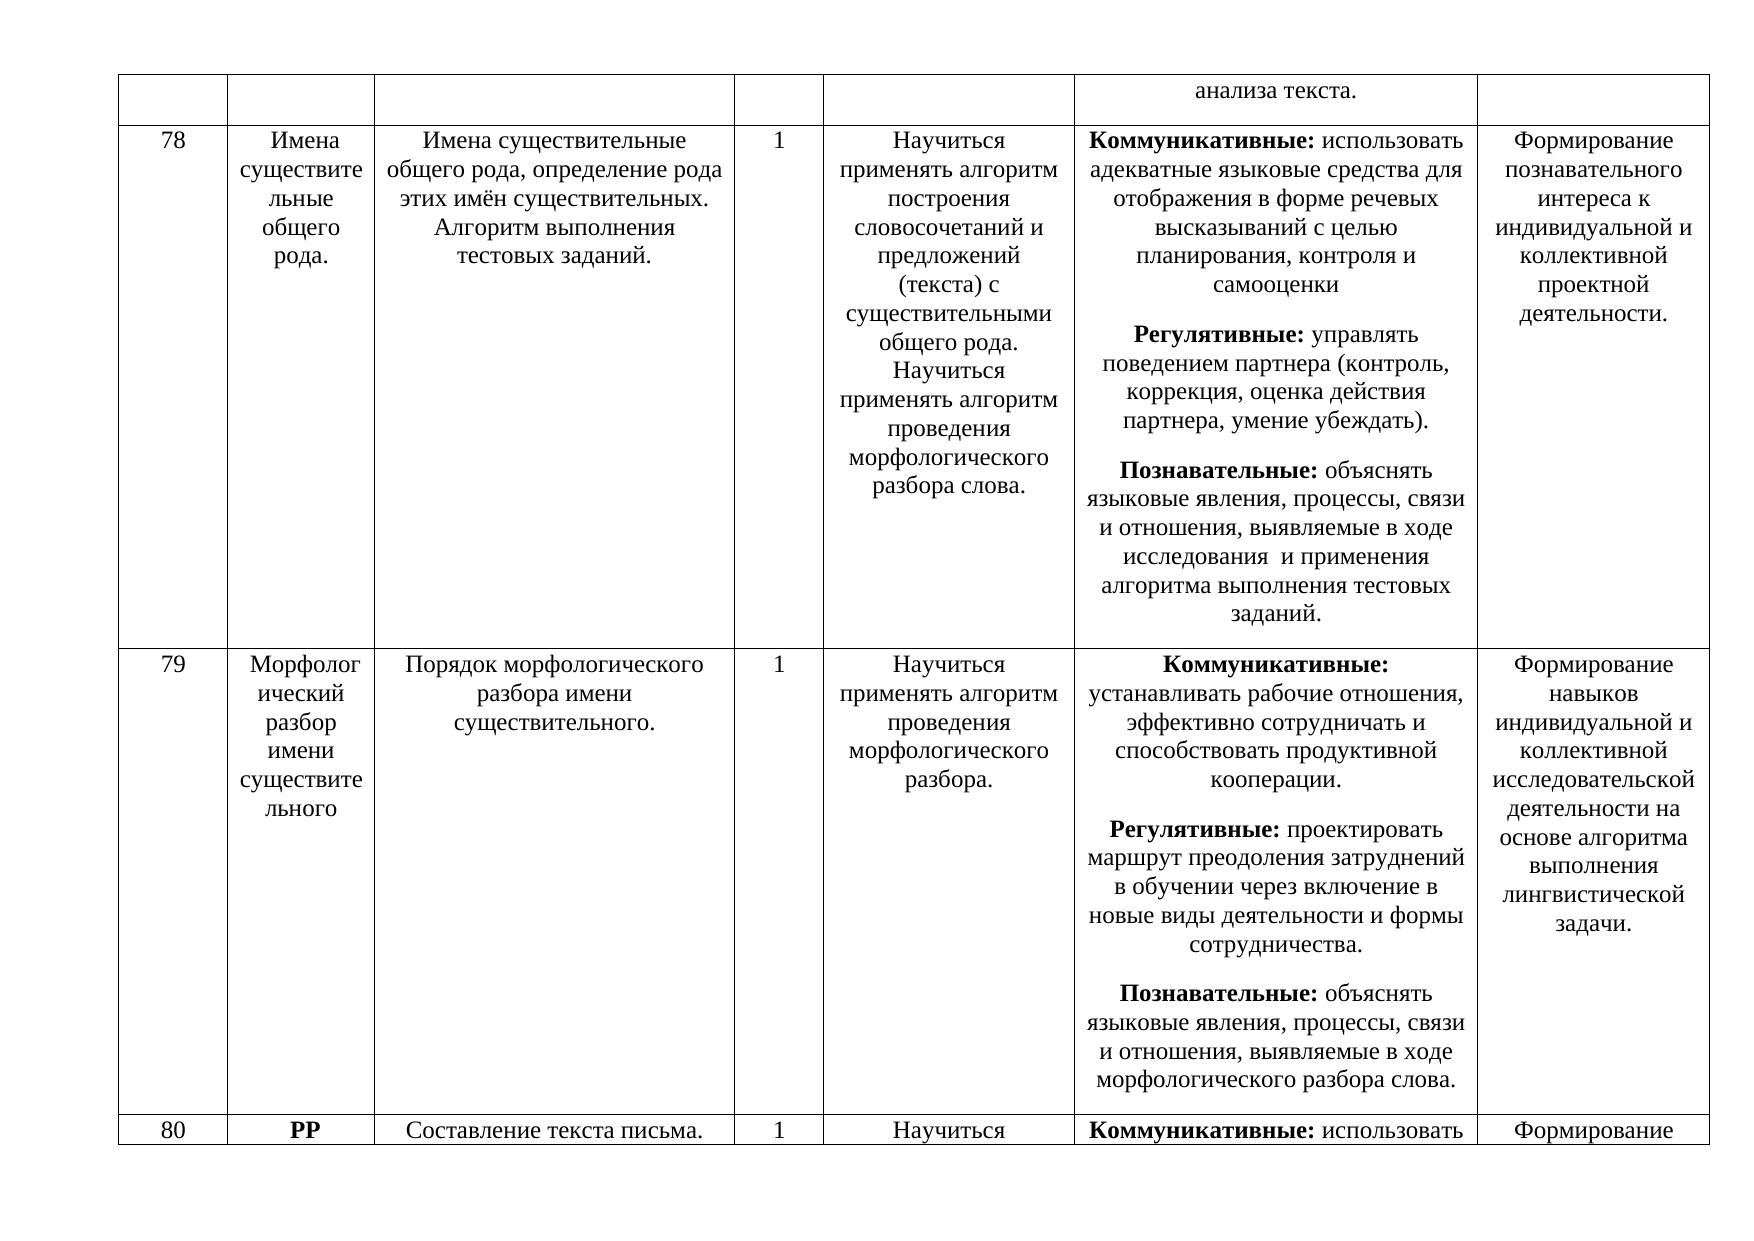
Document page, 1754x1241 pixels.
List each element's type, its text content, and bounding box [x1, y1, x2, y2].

table_cell 1 [735, 75, 823, 124]
table_cell 77 [119, 75, 227, 124]
table_cell Порядок морфологического разбора имени существительного. [375, 649, 734, 1114]
table_cell 79 [119, 649, 227, 1114]
table_cell 78 [119, 126, 227, 648]
table_cell Морфологический разбор имени существительного [228, 649, 374, 1114]
table_cell РР Письмо. [228, 1115, 374, 1144]
table_cell 1 [735, 126, 823, 648]
table_cell 1 [735, 649, 823, 1114]
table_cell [228, 75, 374, 124]
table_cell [824, 1115, 1074, 1144]
table_cell Имена существительные общего рода. [228, 126, 374, 648]
table_cell Коммуникативные: устанавливать рабочие отношения, эффективно сотрудничать и способствовать продуктивной кооперации. Регулятивные: проектировать маршрут преодоления затруднений в обучении через включение в новые виды деятельности и формы сотрудничества. Познавательные: объяснять языковые явления, процессы, связи и отношения, выявляемые в ходе морфологического разбора слова. [1075, 649, 1477, 1114]
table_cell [1075, 1115, 1477, 1144]
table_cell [824, 75, 1074, 124]
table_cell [375, 1115, 734, 1144]
table_cell Имена существительные общего рода, определение рода этих имён существительных. Алгоритм выполнения тестовых заданий. [375, 126, 734, 648]
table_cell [1478, 75, 1709, 124]
table_cell Научиться применять алгоритм проведения морфологического разбора. [824, 649, 1074, 1114]
table_cell Формирование познавательного интереса к индивидуальной и коллективной проектной деятельности. [1478, 126, 1709, 648]
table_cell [375, 75, 734, 124]
table_cell Формирование навыков индивидуальной и коллективной исследовательской деятельности на основе алгоритма выполнения лингвистической задачи. [1478, 649, 1709, 1114]
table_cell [1075, 75, 1477, 124]
table_cell 80 [119, 1115, 227, 1144]
table_cell Научиться применять алгоритм построения словосочетаний и предложений (текста) с существительными общего рода. Научиться применять алгоритм проведения морфологического разбора слова. [824, 126, 1074, 648]
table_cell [1478, 1115, 1709, 1144]
table_cell 1 [735, 1115, 823, 1144]
table_cell Коммуникативные: использовать адекватные языковые средства для отображения в форме речевых высказываний с целью планирования, контроля и самооценки Регулятивные: управлять поведением партнера (контроль, коррекция, оценка действия партнера, умение убеждать). Познавательные: объяснять языковые явления, процессы, связи и отношения, выявляемые в ходе исследования и применения алгоритма выполнения тестовых заданий. [1075, 126, 1477, 648]
